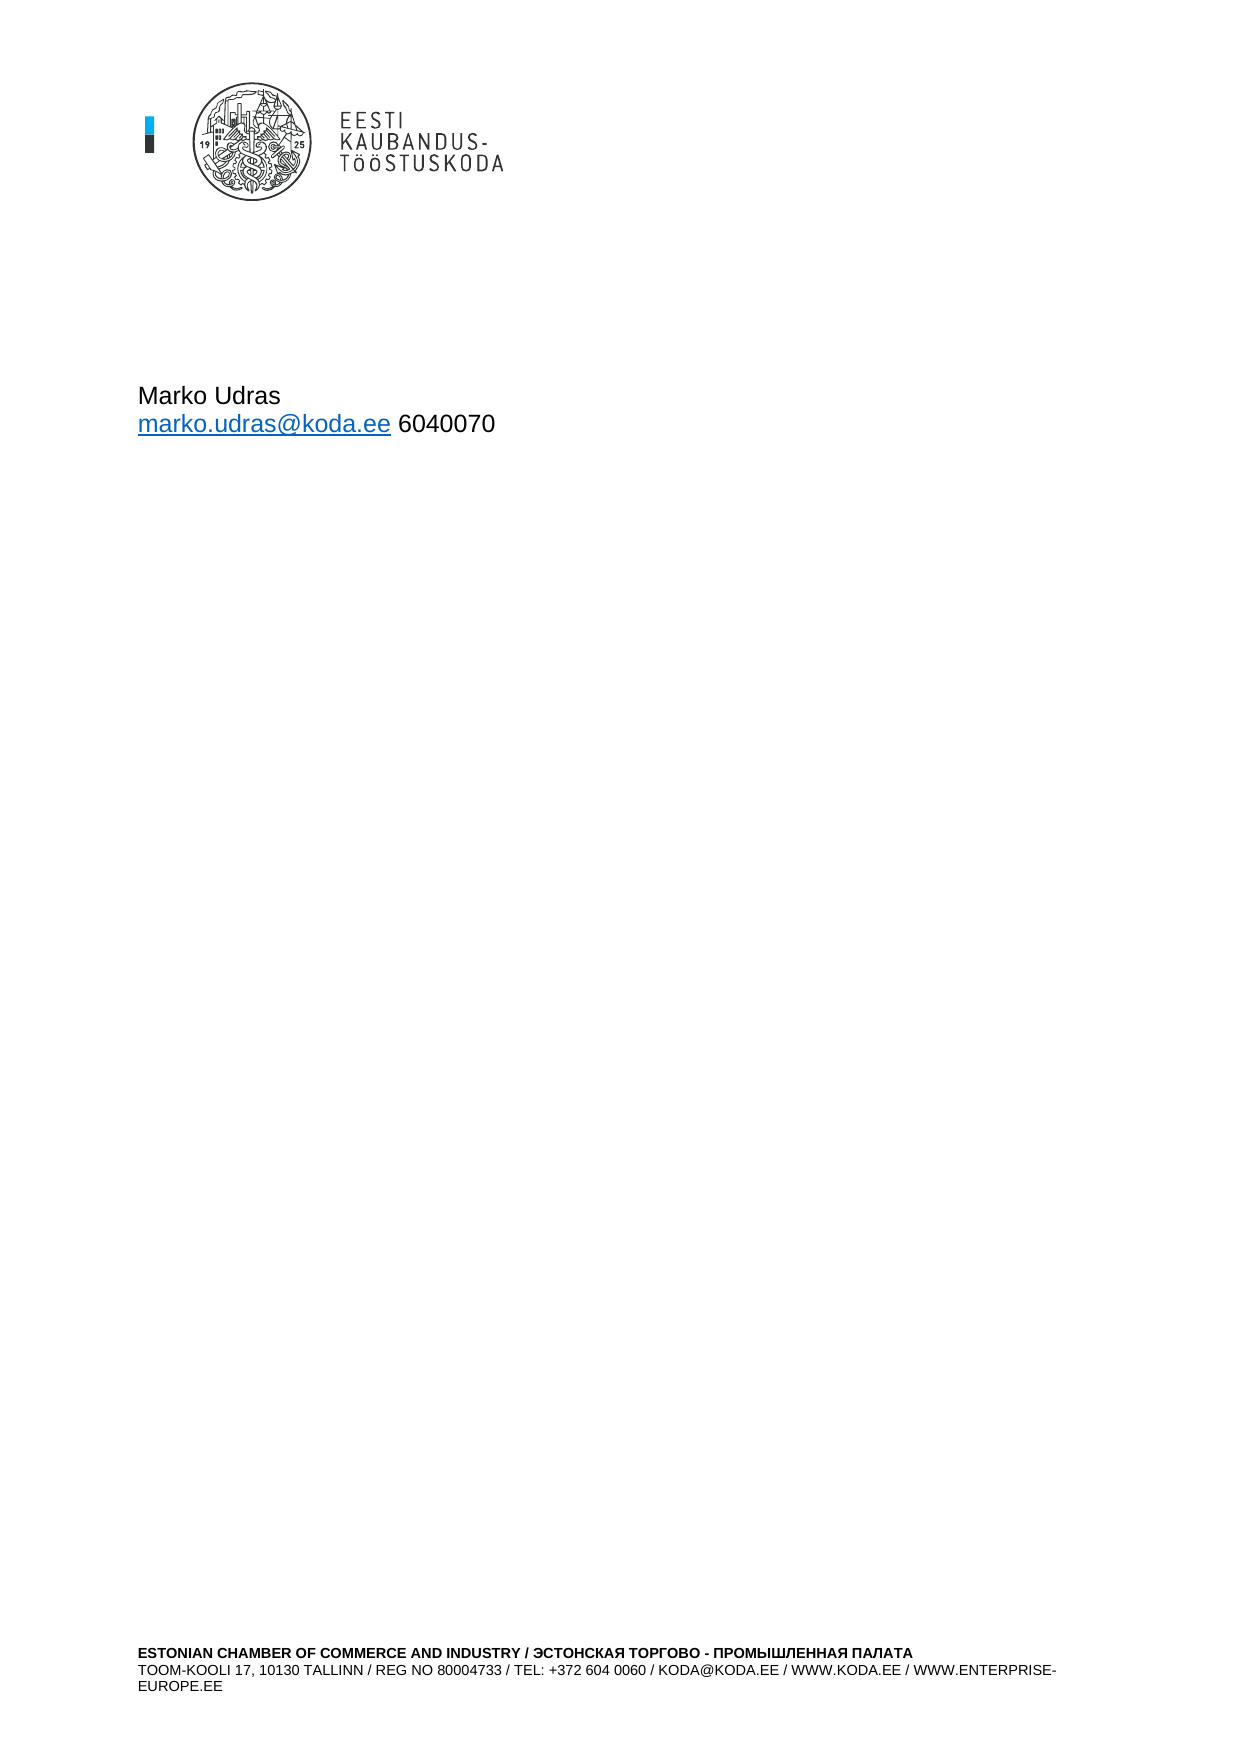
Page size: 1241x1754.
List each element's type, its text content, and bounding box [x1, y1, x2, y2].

text marko.udras@koda.ee 6040070 [138, 409, 1103, 438]
text Marko Udras [138, 381, 1103, 409]
